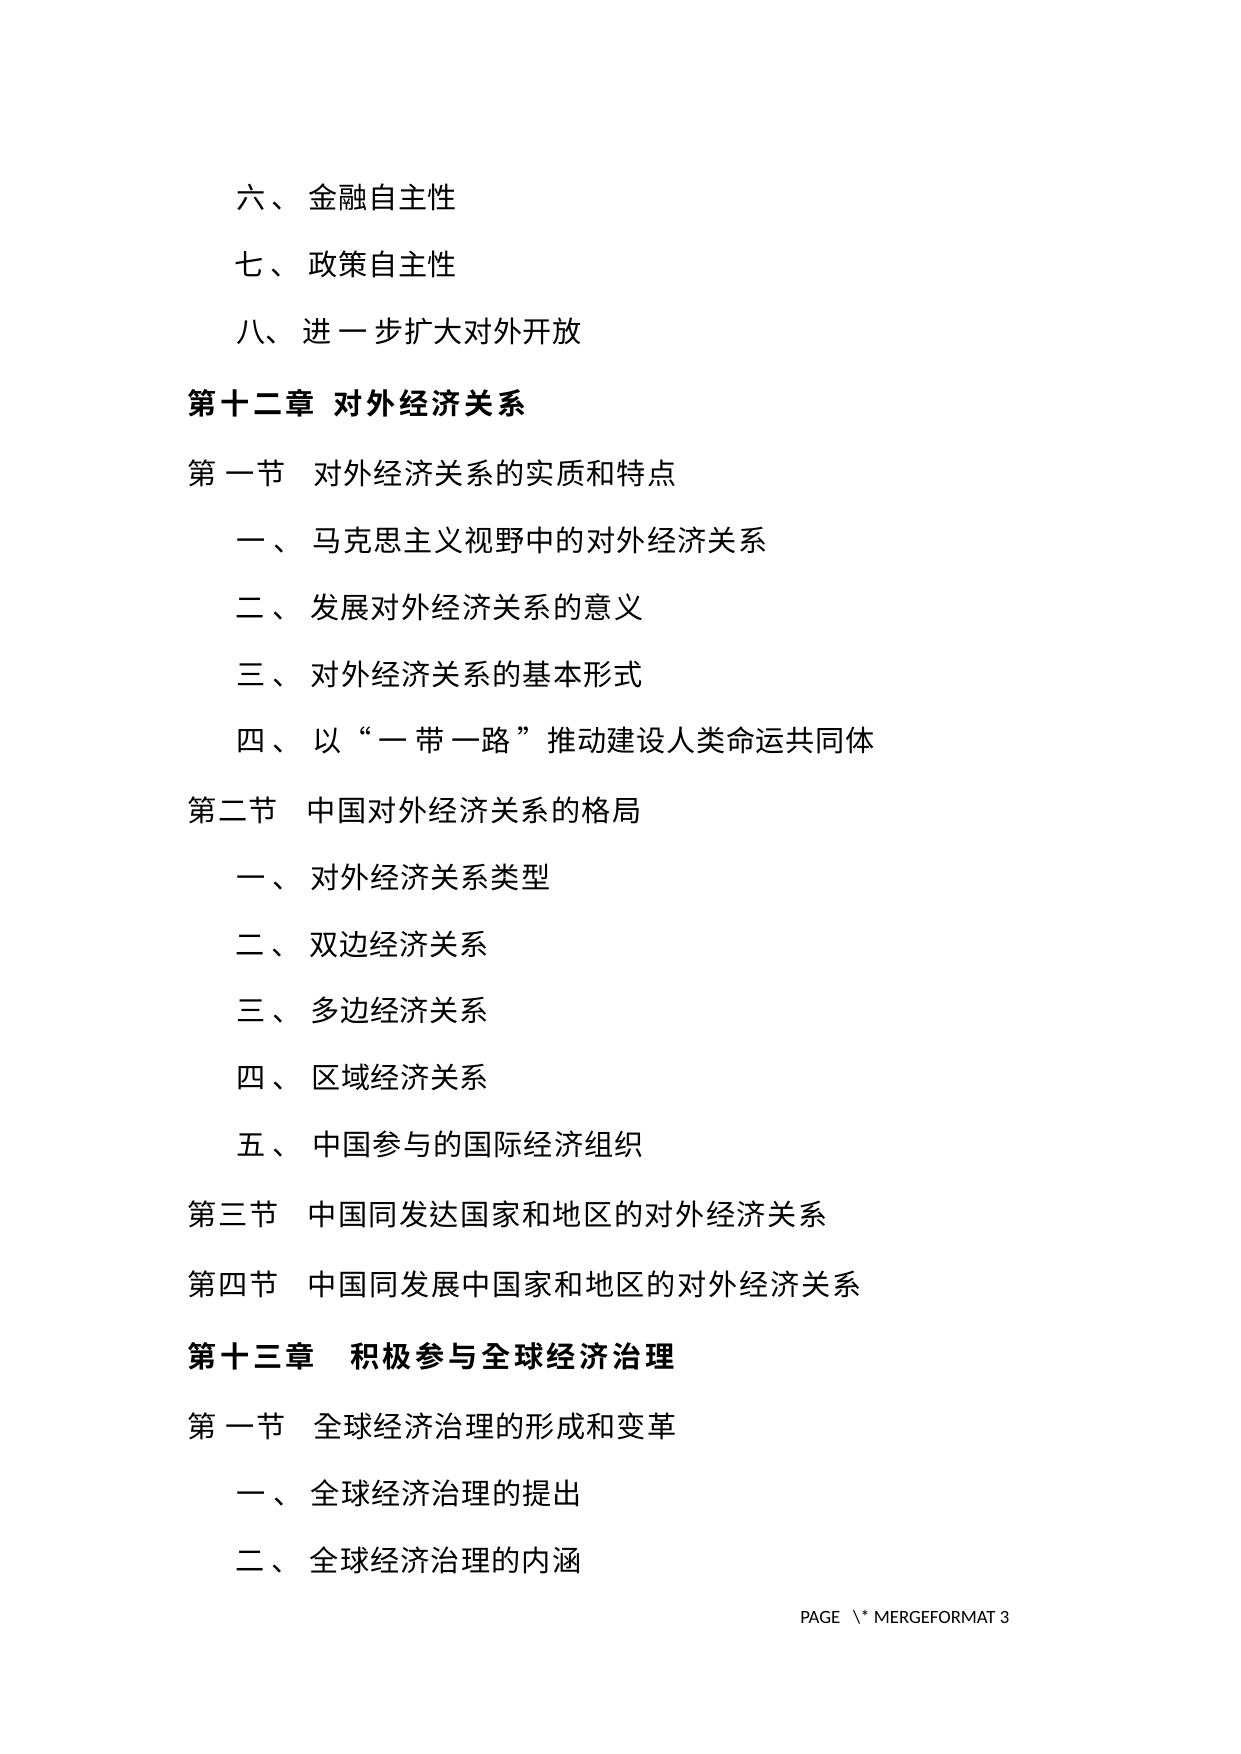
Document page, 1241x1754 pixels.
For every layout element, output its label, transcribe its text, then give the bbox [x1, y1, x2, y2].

text 六 、 金融自主性 [236, 162, 1053, 220]
text 二 、 发展对外经济关系的意义 [235, 571, 1053, 630]
text 一 、 马克思主义视野中的对外经济关系 [236, 505, 1053, 563]
text 一 、 全球经济治理的提出 [236, 1458, 1053, 1516]
text 第三节 中国同发达国家和地区的对外经济关系 [187, 1178, 1053, 1237]
text 三 、 多边经济关系 [236, 975, 1053, 1033]
text 第二节 中国对外经济关系的格局 [187, 775, 1053, 833]
text 第 一节 对外经济关系的实质和特点 [187, 438, 1053, 496]
text 七 、 政策自主性 [234, 229, 1053, 287]
text 第十二章 对外经济关系 [187, 368, 1053, 426]
text 第 一节 全球经济治理的形成和变革 [187, 1391, 1053, 1449]
text 二 、 全球经济治理的内涵 [235, 1524, 1053, 1583]
text 四 、 区域经济关系 [236, 1042, 1053, 1100]
text 三 、 对外经济关系的基本形式 [236, 638, 1053, 697]
text 第四节 中国同发展中国家和地区的对外经济关系 [187, 1248, 1053, 1307]
text 一 、 对外经济关系类型 [236, 842, 1053, 900]
text 五 、 中国参与的国际经济组织 [236, 1108, 1053, 1167]
text 八、 进 一 步扩大对外开放 [236, 295, 1053, 354]
text 二 、 双边经济关系 [235, 908, 1053, 967]
text 第十三章 积极参与全球经济治理 [187, 1321, 1053, 1379]
text 四 、 以“ 一 带 一路 ”推动建设人类命运共同体 [236, 705, 1053, 763]
